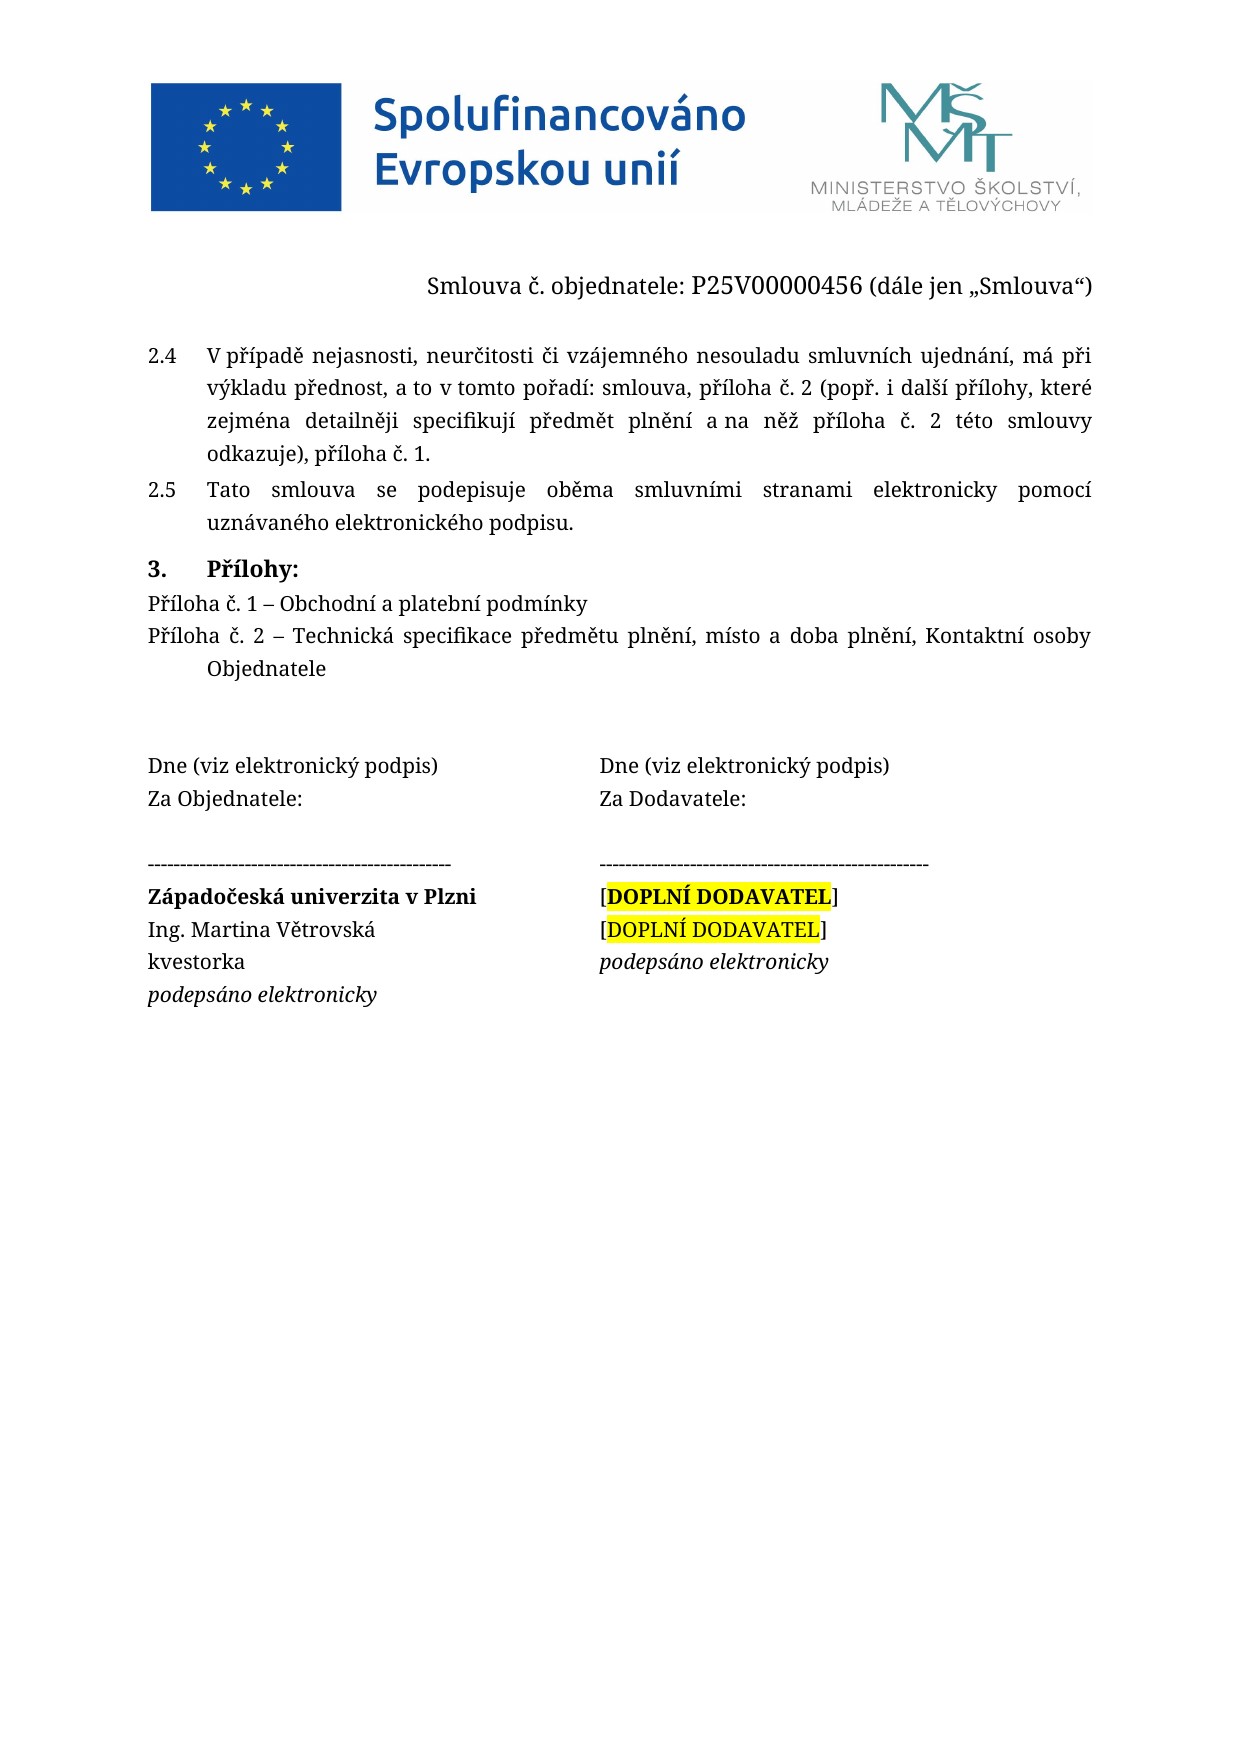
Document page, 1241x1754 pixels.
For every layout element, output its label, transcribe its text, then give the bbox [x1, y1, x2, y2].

table_header Dne (viz elektronický podpis) Za Objednatele: ----------------------------------------------- Západočeská univerzita v Plzni Ing. Martina Větrovská kvestorka podepsáno elektronicky [136, 752, 588, 1012]
list Tato smlouva se podepisuje oběma smluvními stranami elektronicky pomocí uznávaného elektronického podpisu. [148, 475, 1093, 536]
table_header Dne (viz elektronický podpis) Za Dodavatele: --------------------------------------------------- [DOPLNÍ DODAVATEL] [DOPLNÍ DODAVATEL] podepsáno elektronicky [588, 752, 1040, 1012]
list V případě nejasnosti, neurčitosti či vzájemného nesouladu smluvních ujednání, má při výkladu přednost, a to v tomto pořadí: smlouva, příloha č. 2 (popř. i další přílohy, které zejména detailněji specifikují předmět plnění a na něž příloha č. 2 této smlouvy odkazuje), příloha č. 1. [148, 341, 1093, 467]
text Příloha č. 2 – Technická specifikace předmětu plnění, místo a doba plnění, Kontaktní osoby Objednatele [148, 622, 1093, 683]
list Přílohy: [148, 553, 1093, 584]
text Příloha č. 1 – Obchodní a platební podmínky [148, 589, 1093, 617]
picture [147, 80, 1093, 215]
